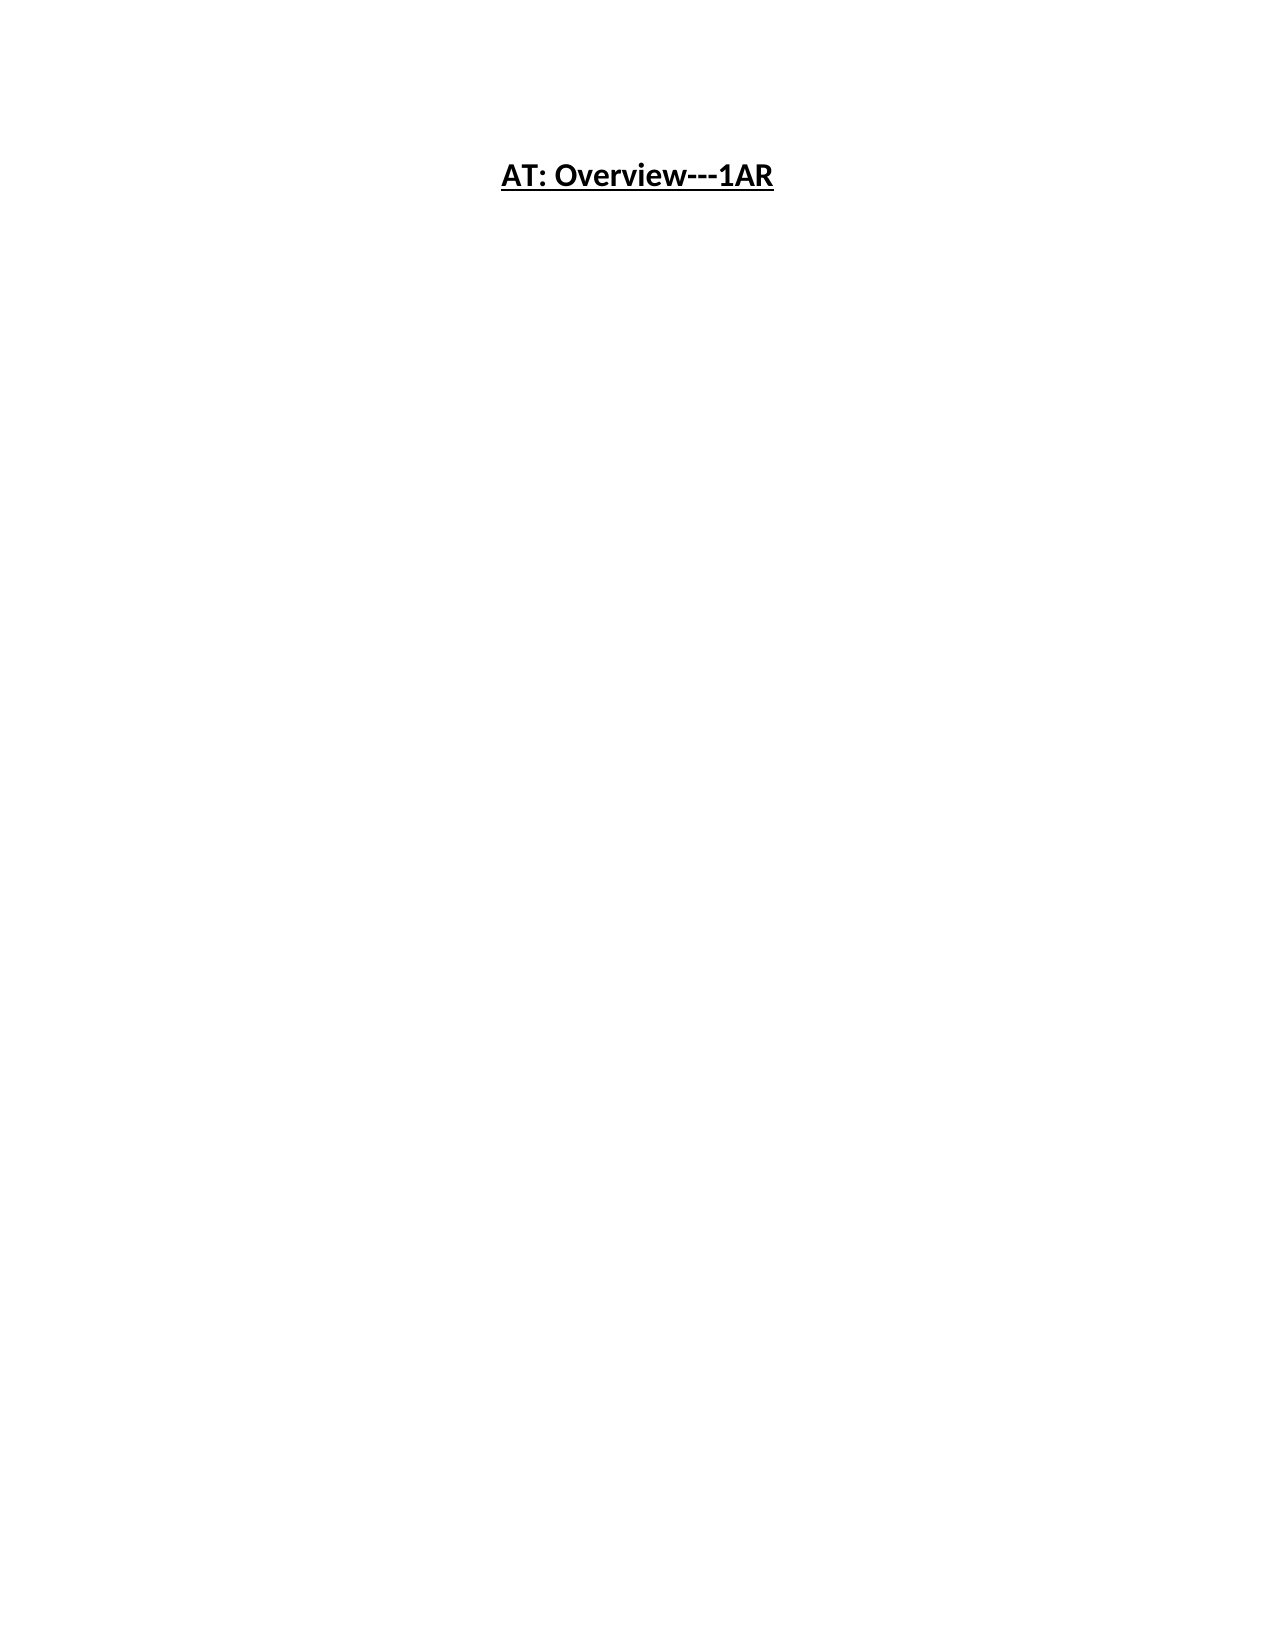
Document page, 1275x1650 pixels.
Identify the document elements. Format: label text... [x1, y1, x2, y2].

subtitle AT: Overview---1AR [150, 154, 1125, 195]
